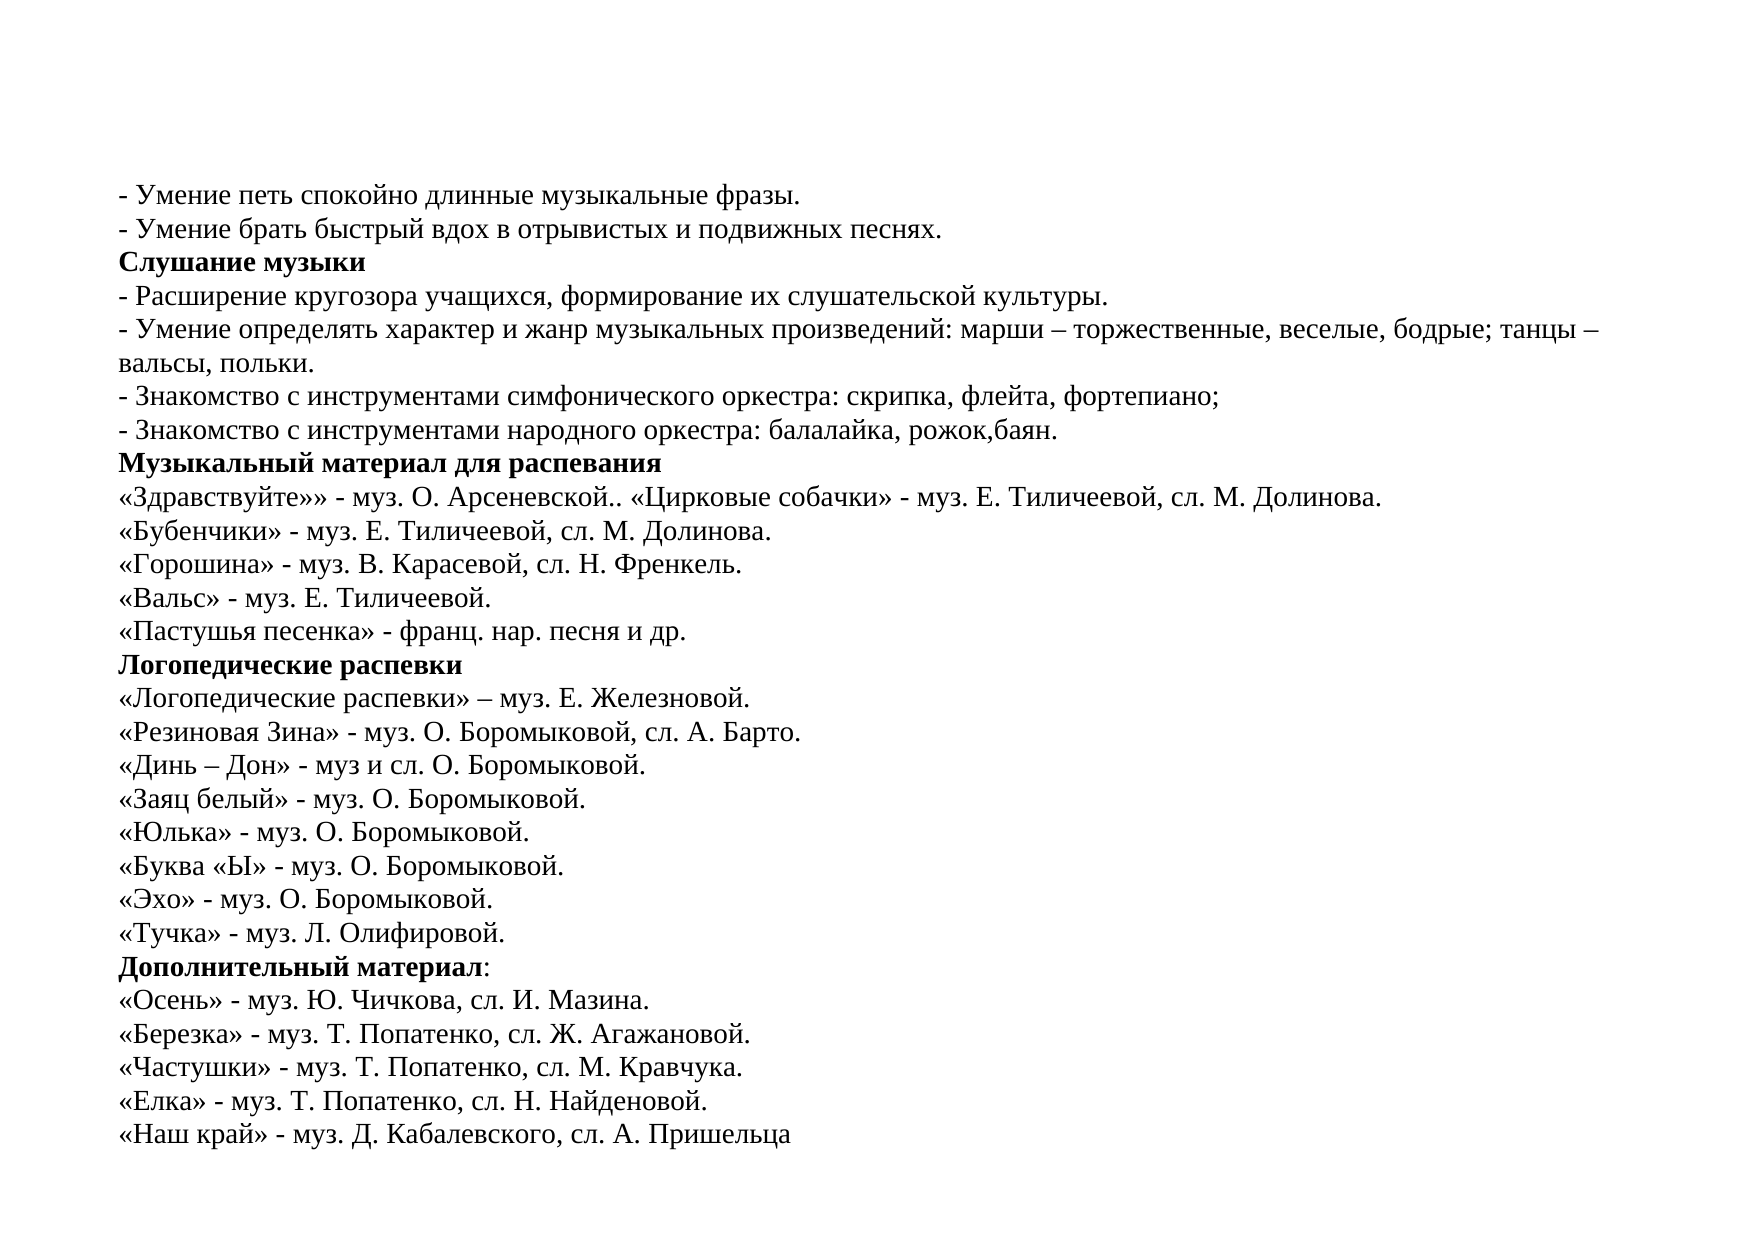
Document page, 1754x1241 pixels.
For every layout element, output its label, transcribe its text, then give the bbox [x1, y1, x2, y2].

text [118, 680, 1636, 1150]
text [118, 177, 1636, 412]
text - Знакомство с инструментами народного оркестра: балалайка, рожок,баян. Музыкальный материал для распевания «Здравствуйте»» - муз. О. Арсеневской.. «Цирковые собачки» - муз. Е. Тиличеевой, сл. М. Долинова. «Бубенчики» - муз. Е. Тиличеевой, сл. М. Долинова. «Горошина» - муз. В. Карасевой, сл. Н. Френкель. «Вальс» - муз. Е. Тиличеевой. «Пастушья песенка» - франц. нар. песня и др. Логопедические распевки [118, 412, 1636, 680]
